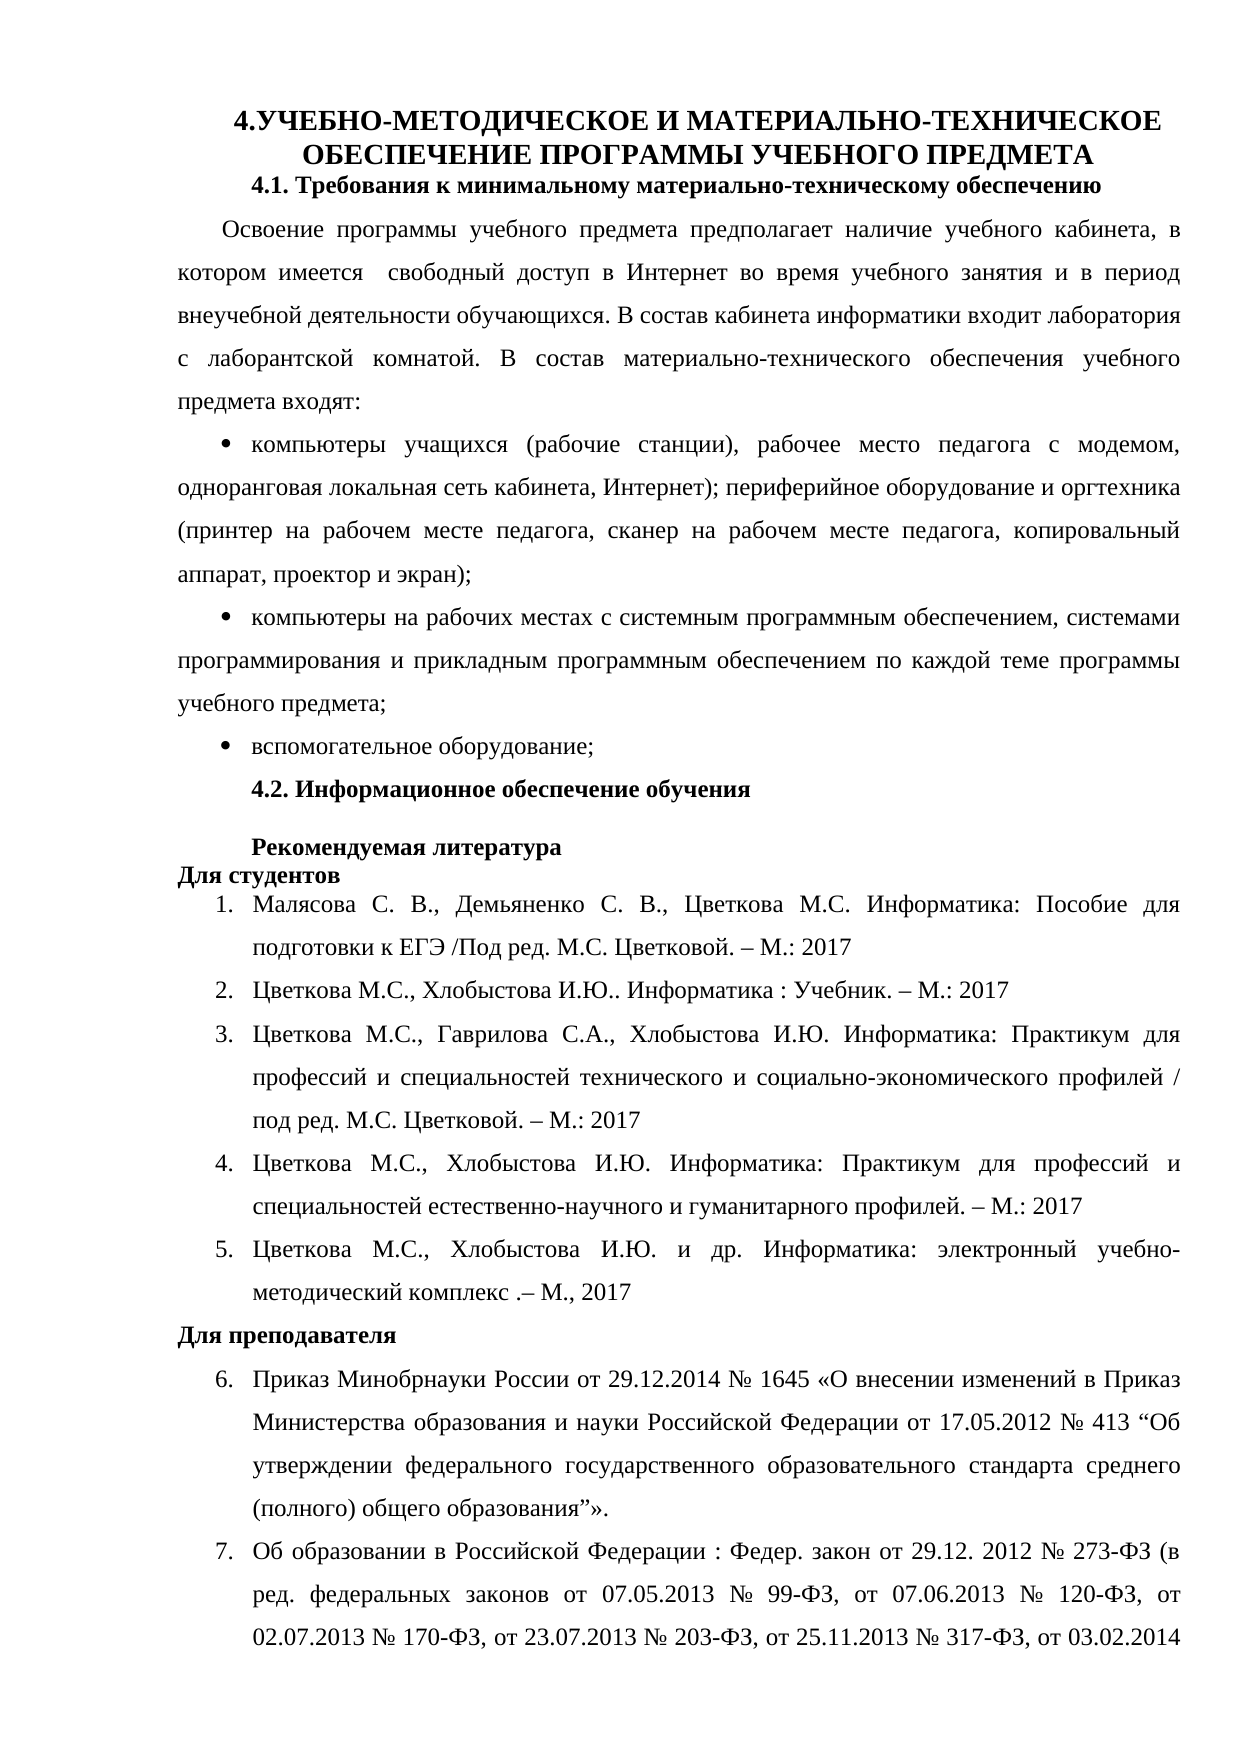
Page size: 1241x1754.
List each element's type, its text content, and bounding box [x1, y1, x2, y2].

list Цветкова М.С., Хлобыстова И.Ю. Информатика: Практикум для профессий и специальностей естественно-научного и гуманитарного профилей. – М.: 2017 [215, 1148, 1181, 1220]
list Приказ Минобрнауки России от 29.12.2014 № 1645 «О внесении изменений в Приказ Министерства образования и науки Российской Федерации от 17.05.2012 № 413 “Об утверждении федерального государственного образовательного стандарта среднего (полного) общего образования”». [215, 1364, 1181, 1522]
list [215, 1536, 1181, 1651]
list компьютеры на рабочих местах с системным программным обеспечением, системами программирования и прикладным программным обеспечением по каждой теме программы учебного предмета; [177, 602, 1181, 717]
subtitle 4.УЧЕБНО-МЕТОДИЧЕСКОЕ И МАТЕРИАЛЬНО-ТЕХНИЧЕСКОЕ ОБЕСПЕЧЕНИЕ ПРОГРАММЫ УЧЕБНОГО ПРЕДМЕТА [215, 103, 1181, 171]
list Малясова С. В., Демьяненко С. В., Цветкова М.С. Информатика: Пособие для подготовки к ЕГЭ /Под ред. М.С. Цветковой. – М.: 2017 [215, 889, 1181, 961]
list вспомогательное оборудование; [177, 731, 1181, 760]
list Цветкова М.С., Гаврилова С.А., Хлобыстова И.Ю. Информатика: Практикум для профессий и специальностей технического и социально-экономического профилей / под ред. М.С. Цветковой. – М.: 2017 [215, 1019, 1181, 1134]
text Для студентов [177, 861, 1181, 889]
text 4.2. Информационное обеспечение обучения [177, 774, 1181, 803]
text Для преподавателя [177, 1321, 1181, 1349]
text Освоение программы учебного предмета предполагает наличие учебного кабинета, в котором имеется свободный доступ в Интернет во время учебного занятия и в период внеучебной деятельности обучающихся. В состав кабинета информатики входит лаборатория с лаборантской комнатой. В состав материально-технического обеспечения учебного предмета входят: [177, 214, 1181, 415]
list Цветкова М.С., Хлобыстова И.Ю. и др. Информатика: электронный учебно-методический комплекс .– М., 2017 [215, 1234, 1181, 1306]
list Цветкова М.С., Хлобыстова И.Ю.. Информатика : Учебник. – М.: 2017 [215, 976, 1181, 1004]
text Рекомендуемая литература [177, 832, 1181, 861]
text 4.1. Требования к минимальному материально-техническому обеспечению [177, 171, 1181, 199]
list компьютеры учащихся (рабочие станции), рабочее место педагога с модемом, одноранговая локальная сеть кабинета, Интернет); периферийное оборудование и оргтехника (принтер на рабочем месте педагога, сканер на рабочем месте педагога, копировальный аппарат, проектор и экран); [177, 429, 1181, 587]
